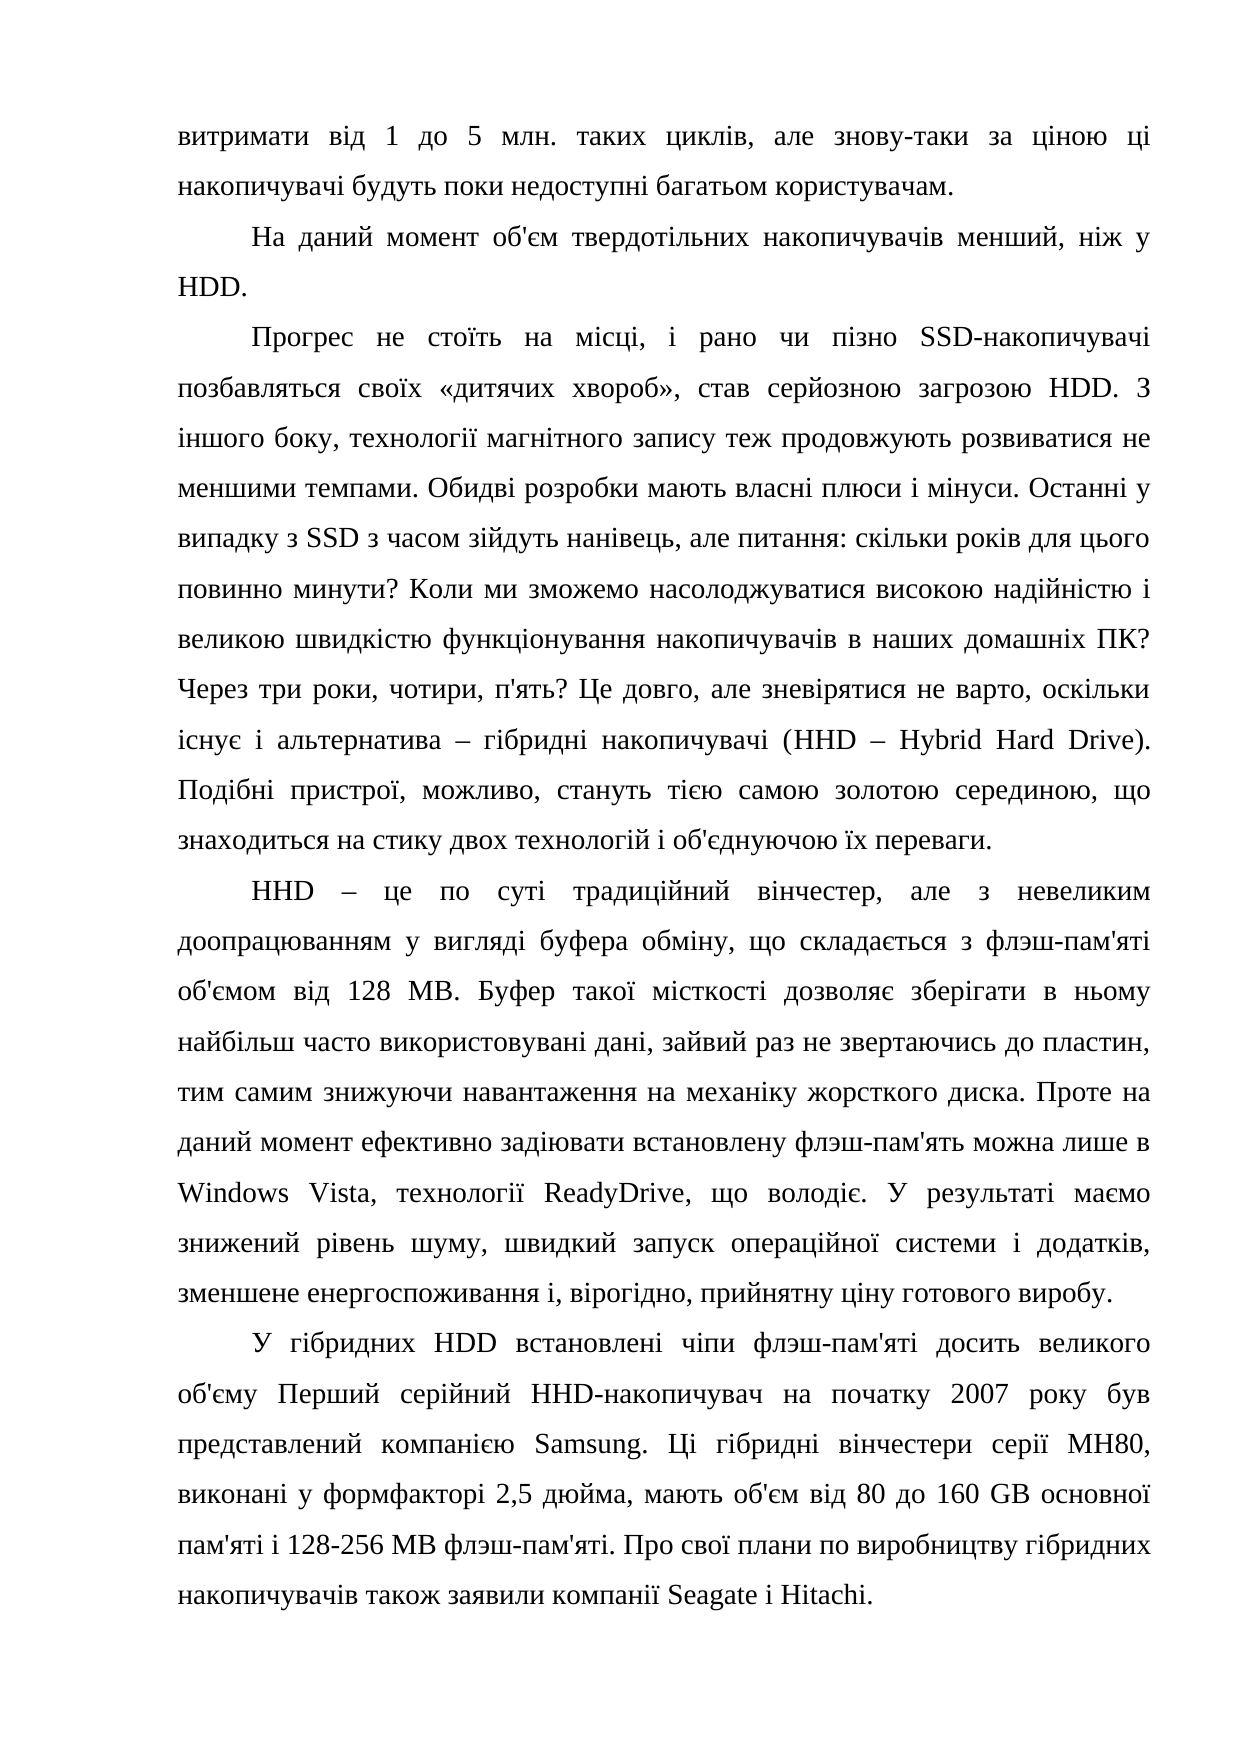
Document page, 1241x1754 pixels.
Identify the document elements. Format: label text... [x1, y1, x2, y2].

text HHD – це по суті традиційний вінчестер, але з невеликим доопрацюванням у вигляді буфера обміну, що складається з флэш-пам'яті об'ємом від 128 МВ. Буфер такої місткості дозволяє зберігати в ньому найбільш часто використовувані дані, зайвий раз не звертаючись до пластин, тим самим знижуючи навантаження на механіку жорсткого диска. Проте на даний момент ефективно задіювати встановлену флэш-пам'ять можна лише в Windows Vista, технології ReadyDrive, що володіє. У результаті маємо знижений рівень шуму, швидкий запуск операційної системи і додатків, зменшене енергоспоживання і, вірогідно, прийнятну ціну готового виробу. [177, 873, 1152, 1309]
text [177, 118, 1152, 202]
text На даний момент об'єм твердотільних накопичувачів менший, ніж у HDD. [177, 219, 1152, 303]
text Прогрес не стоїть на місці, і рано чи пізно SSD-накопичувачі позбавляться своїх «дитячих хвороб», став серйозною загрозою HDD. З іншого боку, технології магнітного запису теж продовжують розвиватися не меншими темпами. Обидві розробки мають власні плюси і мінуси. Останні у випадку з SSD з часом зійдуть нанівець, але питання: скільки років для цього повинно минути? Коли ми зможемо насолоджуватися високою надійністю і великою швидкістю функціонування накопичувачів в наших домашніх ПК? Через три роки, чотири, п'ять? Це довго, але зневірятися не варто, оскільки існує і альтернатива – гібридні накопичувачі (HHD – Hybrid Hard Drive). Подібні пристрої, можливо, стануть тією самою золотою серединою, що знаходиться на стику двох технологій і об'єднуючою їх переваги. [177, 319, 1152, 856]
text У гібридних HDD встановлені чіпи флэш-пам'яті досить великого об'єму Перший серійний HHD-накопичувач на початку 2007 року був представлений компанією Samsung. Ці гібридні вінчестери серії MH80, виконані у формфакторі 2,5 дюйма, мають об'єм від 80 до 160 GB основної пам'яті і 128-256 MB флэш-пам'яті. Про свої плани по виробництву гібридних накопичувачів також заявили компанії Seagate і Hitachi. [177, 1326, 1152, 1611]
